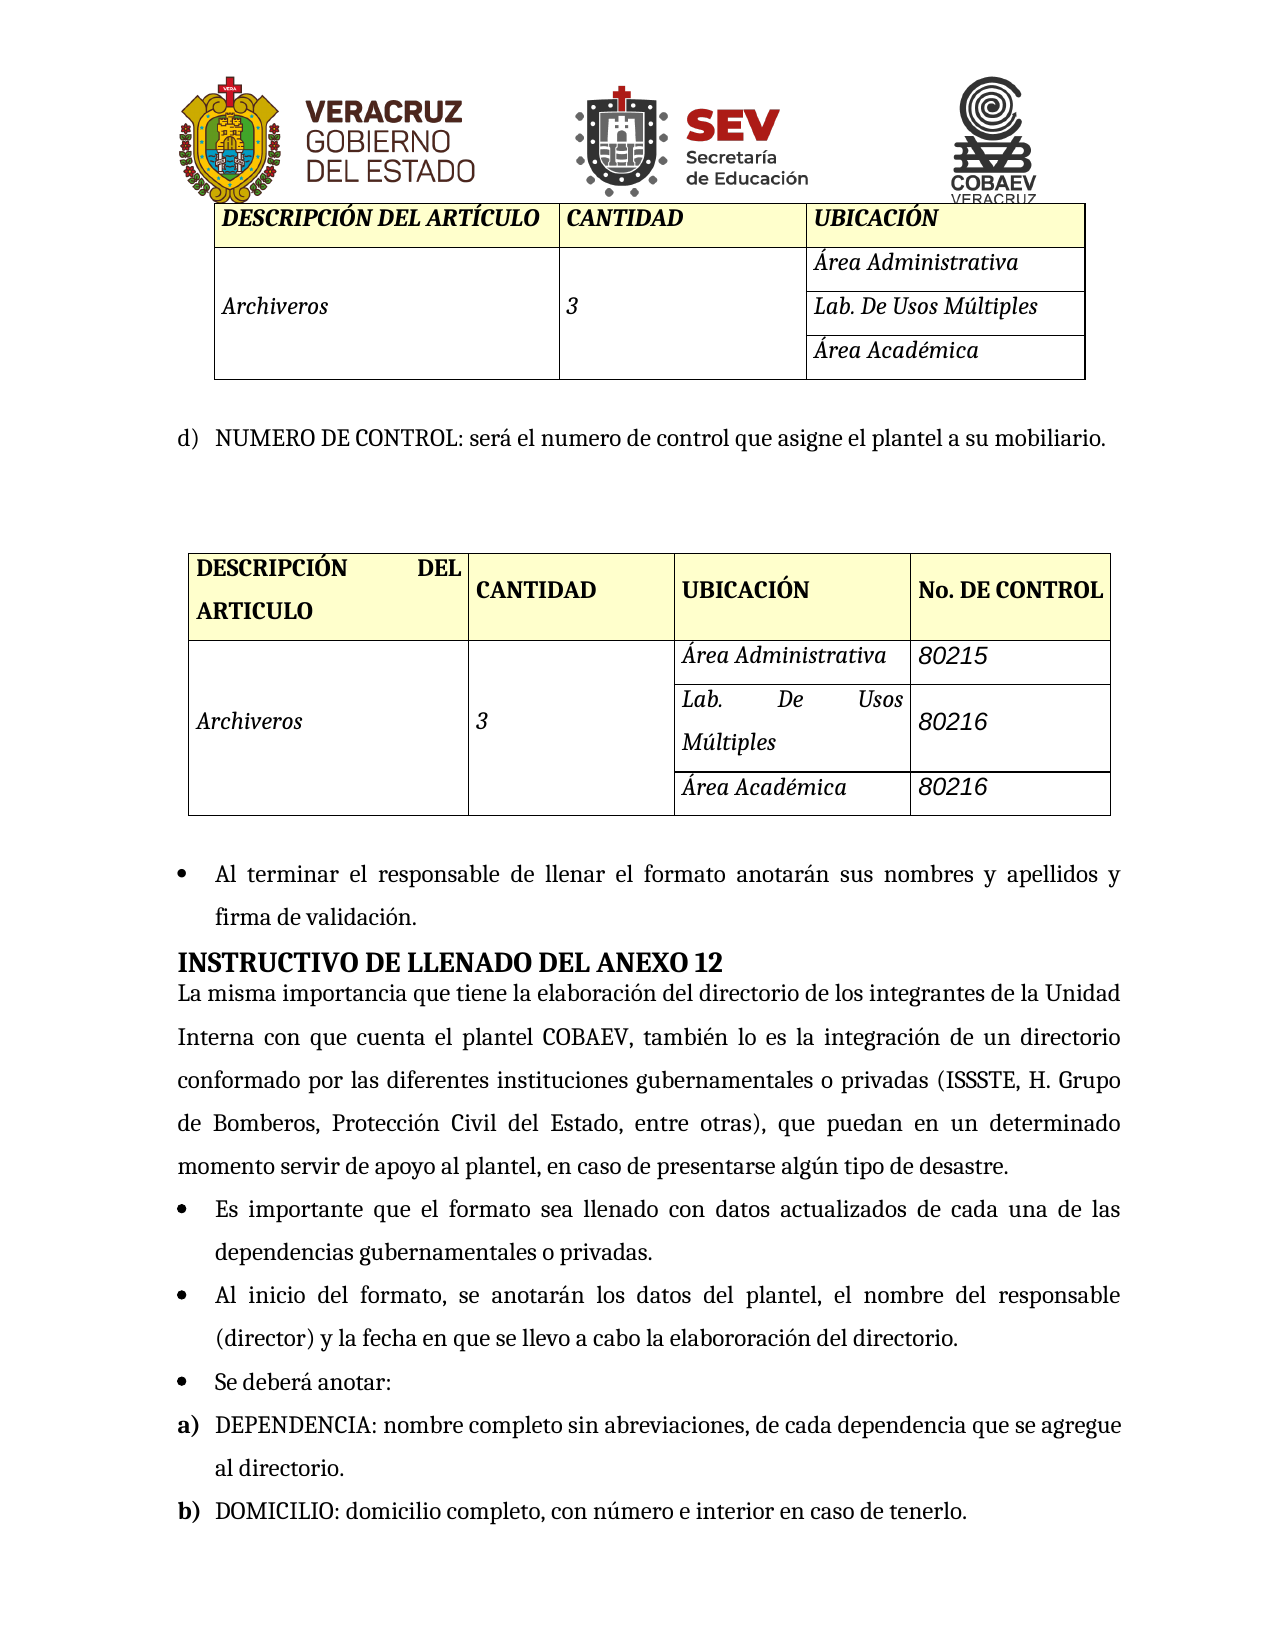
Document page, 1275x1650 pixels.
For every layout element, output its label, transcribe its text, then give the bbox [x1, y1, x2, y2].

table_header No. DE CONTROL [911, 554, 1110, 640]
table_cell 80216 [911, 773, 1110, 815]
table_cell 80215 [911, 641, 1110, 684]
table_cell 3 [469, 641, 674, 815]
table_cell 80216 [911, 685, 1110, 771]
table_header UBICACIÓN [807, 204, 1084, 247]
text La misma importancia que tiene la elaboración del directorio de los integrantes de la Unidad Interna con que cuenta el plantel COBAEV, también lo es la integración de un directorio conformado por las diferentes instituciones gubernamentales o privadas (ISSSTE, H. Grupo de Bomberos, Protección Civil del Estado, entre otras), que puedan en un determinado momento servir de apoyo al plantel, en caso de presentarse algún tipo de desastre. [177, 979, 1122, 1181]
table_cell Archiveros [189, 641, 468, 815]
list Es importante que el formato sea llenado con datos actualizados de cada una de las dependencias gubernamentales o privadas. [177, 1195, 1122, 1267]
table_header DESCRIPCIÓN DEL ARTÍCULO [215, 204, 559, 247]
list Al inicio del formato, se anotarán los datos del plantel, el nombre del responsable (director) y la fecha en que se llevo a cabo la elabororación del directorio. [177, 1281, 1122, 1353]
table_cell 3 [560, 248, 806, 379]
table_header CANTIDAD [560, 204, 806, 247]
table_cell Lab. De Usos Múltiples [675, 685, 910, 771]
table_cell Área Administrativa [807, 248, 1084, 291]
table_cell Archiveros [215, 248, 559, 379]
list NUMERO DE CONTROL: será el numero de control que asigne el plantel a su mobiliario. [177, 423, 1122, 452]
table_header UBICACIÓN [675, 554, 910, 640]
text INSTRUCTIVO DE LLENADO DEL ANEXO 12 [177, 946, 1122, 979]
table_cell Área Académica [675, 773, 910, 815]
picture [177, 75, 1038, 206]
list Se deberá anotar: [177, 1367, 1122, 1396]
list DEPENDENCIA: nombre completo sin abreviaciones, de cada dependencia que se agregue al directorio. [177, 1411, 1122, 1482]
list Al terminar el responsable de llenar el formato anotarán sus nombres y apellidos y firma de validación. [177, 859, 1122, 931]
table_cell Lab. De Usos Múltiples [807, 292, 1084, 335]
table_cell Área Administrativa [675, 641, 910, 684]
table_header DESCRIPCIÓN DEL ARTICULO [189, 554, 468, 640]
list DOMICILIO: domicilio completo, con número e interior en caso de tenerlo. [177, 1497, 1122, 1526]
table_cell Área Académica [807, 336, 1084, 379]
table_header CANTIDAD [469, 554, 674, 640]
